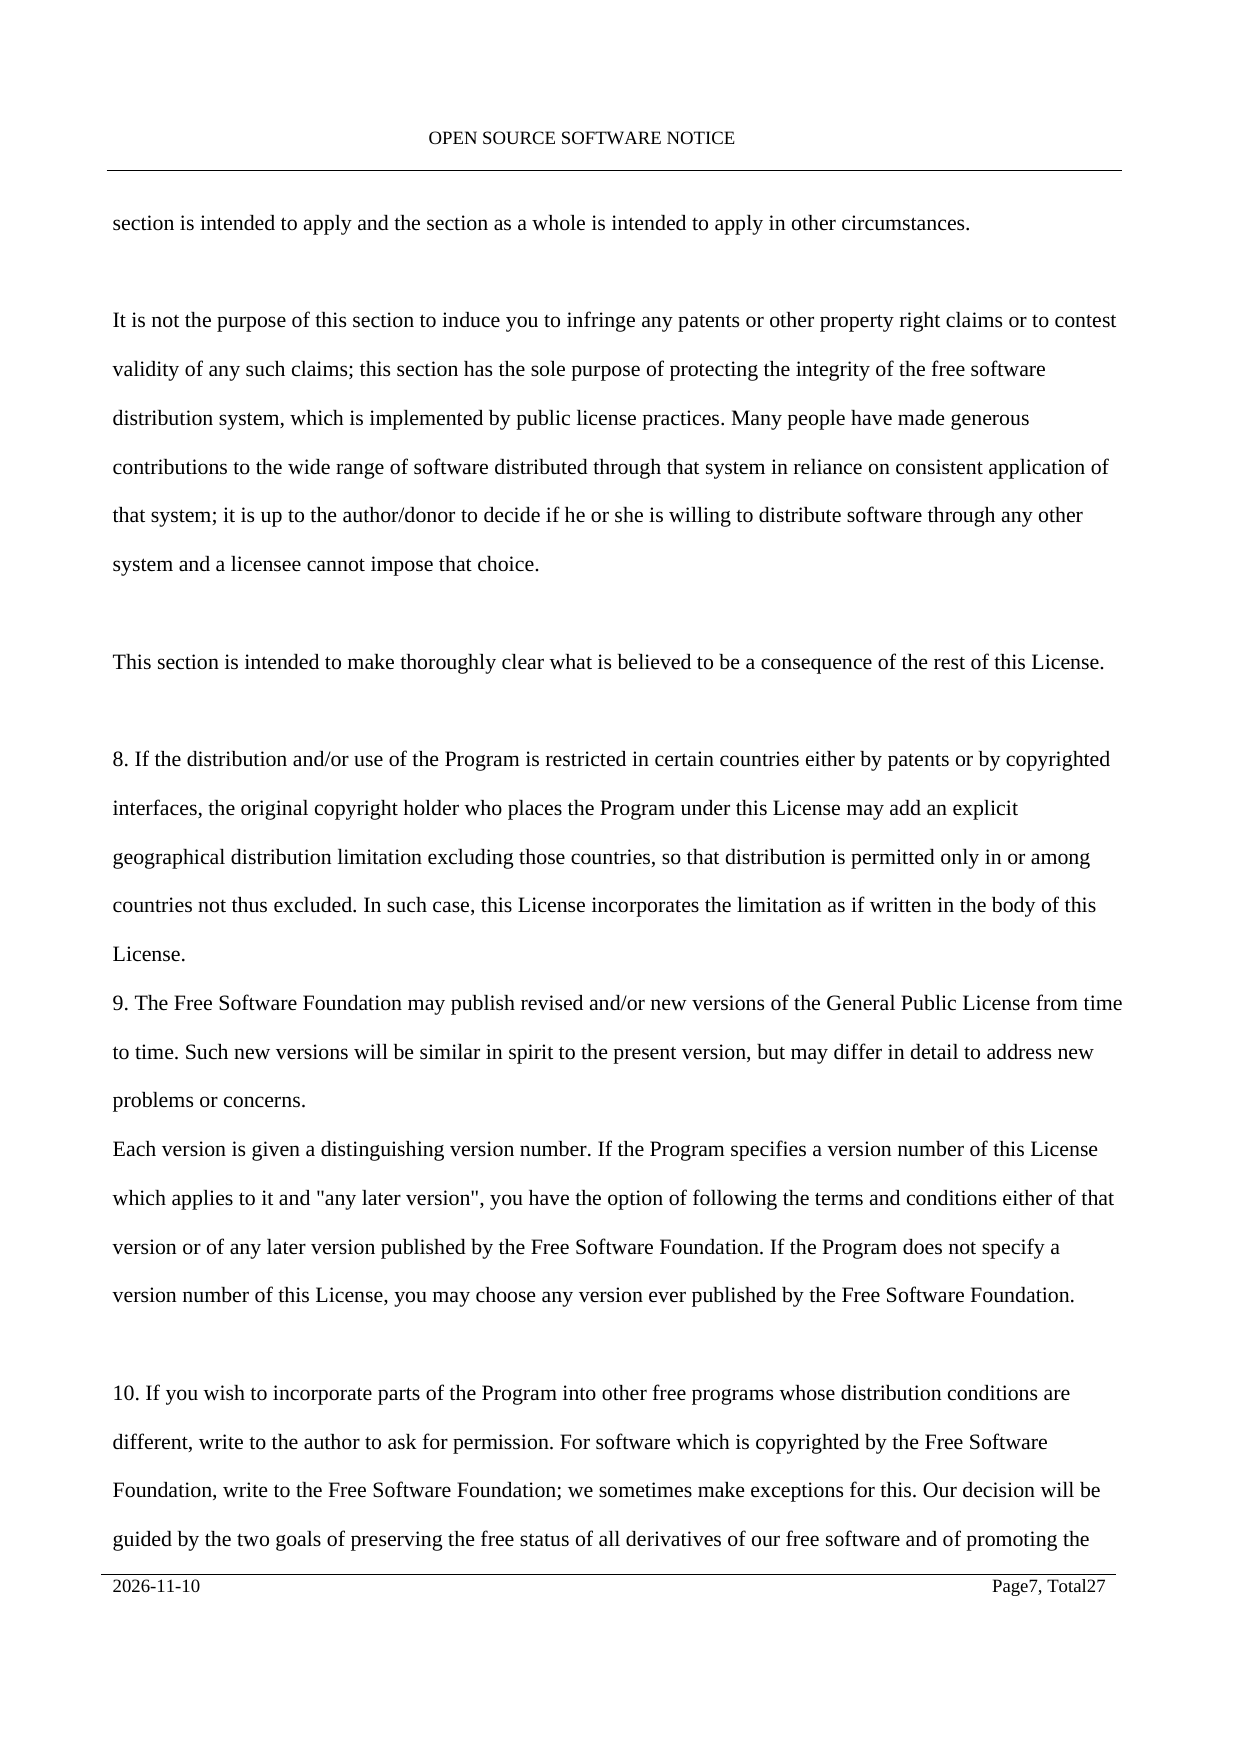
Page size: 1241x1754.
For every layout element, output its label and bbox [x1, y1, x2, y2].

text [112, 206, 1128, 1555]
